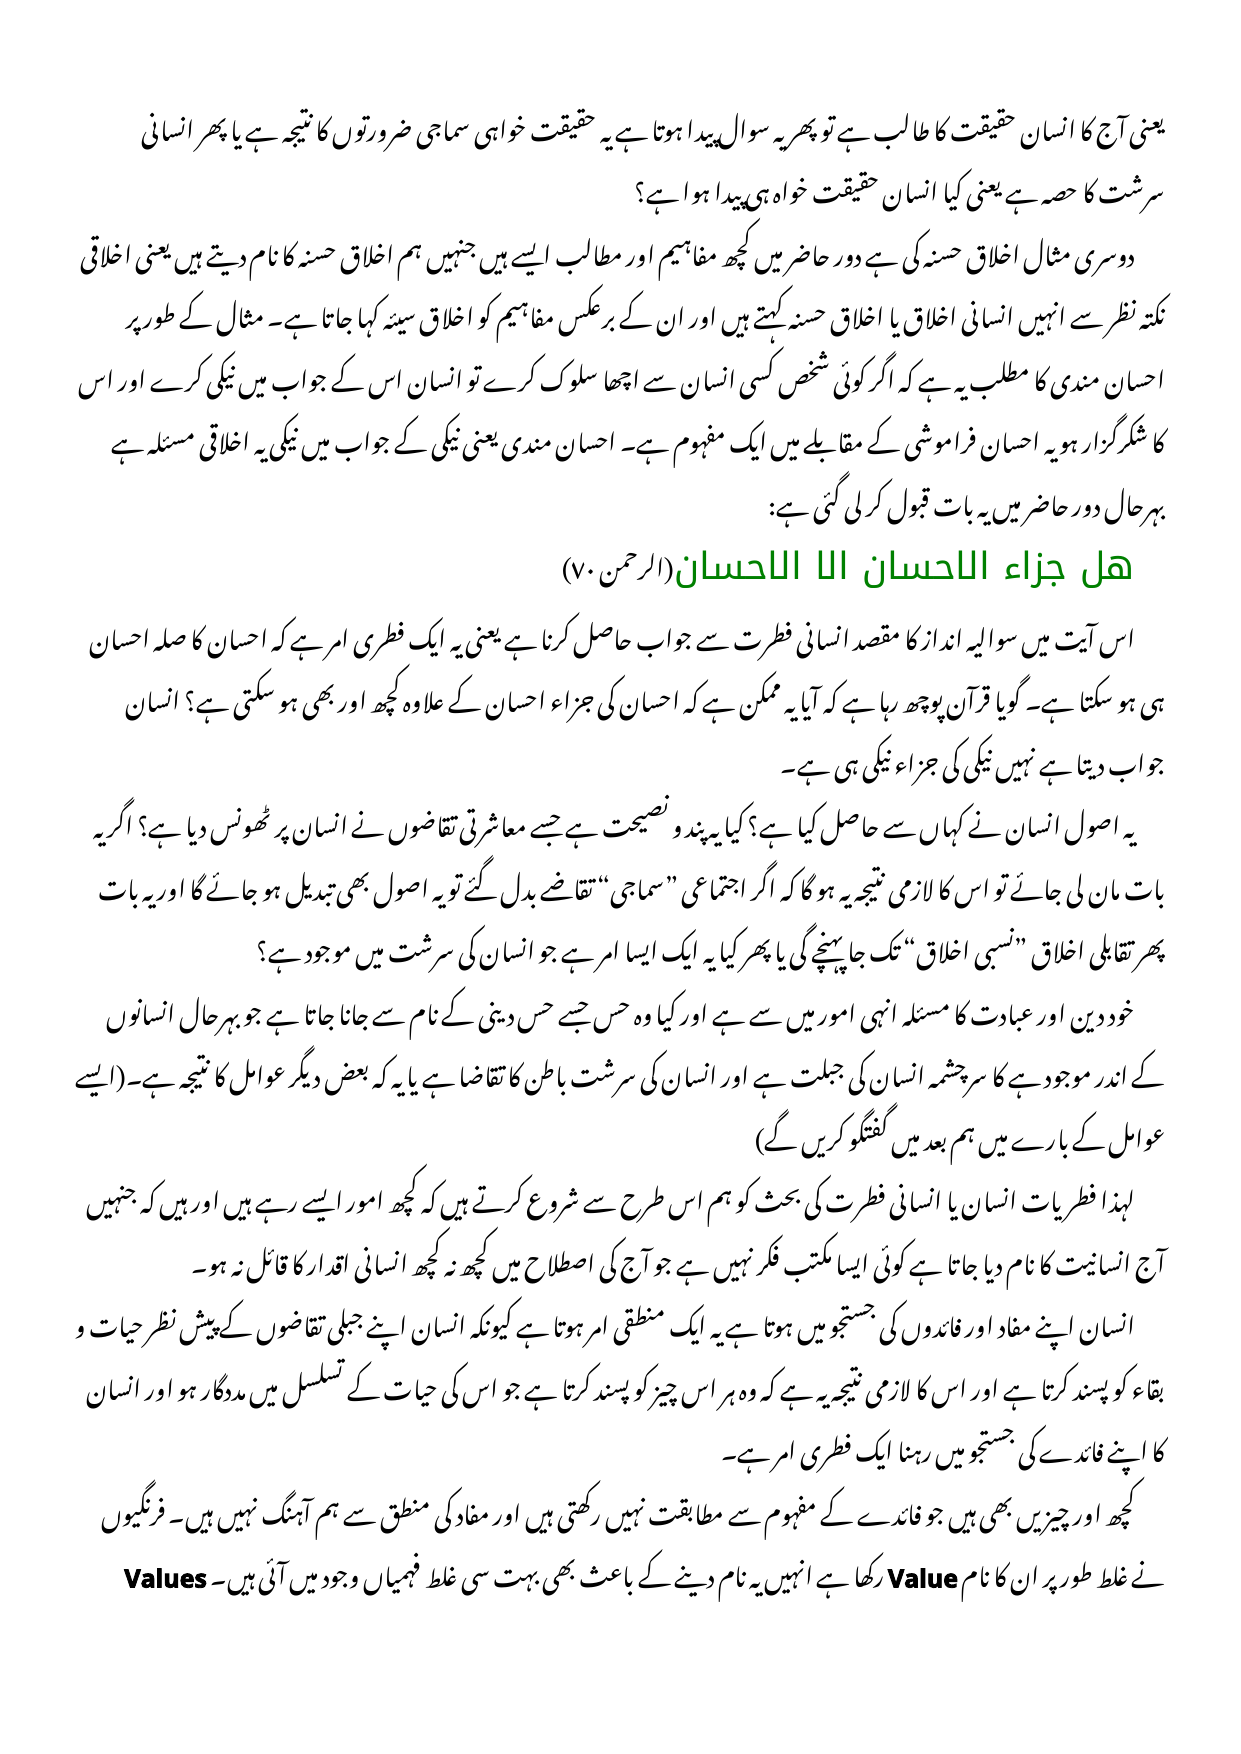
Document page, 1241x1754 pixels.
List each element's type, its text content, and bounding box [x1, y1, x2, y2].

text یہ اصول انسان نے کہاں سے حاصل کیا ہے؟ کیا یہ پند و نصیحت ہے جسے معاشرتی تقاضوں نے انسان پر ٹھونس دیا ہے؟ اگر یہ بات مان لی جائے تو اس کا لازمی نتیجہ یہ ہو گا کہ اگر اجتماعی ”سماجی“ تقاضے بدل گئے تو یہ اصول بھی تبدیل ہو جائے گا اور یہ بات پھر تقابلی اخلاق ”نسبی اخلاق“ تک جا پہنچے گی یا پھر کیا یہ ایک ایسا امر ہے جو انسان کی سرشت میں موجود ہے؟ [75, 790, 1165, 977]
text خود دین اور عبادت کا مسئلہ انہی امور میں سے ہے اور کیا وہ حس جسے حس دینی کے نام سے جانا جاتا ہے جو بہرحال انسانوں کے اندر موجود ہے کا سرچشمہ انسان کی جبلت ہے اور انسان کی سرشت باطن کا تقاضا ہے یا یہ کہ بعض دیگر عوامل کا نتیجہ ہے۔(ایسے عوامل کے بارے میں ہم بعد میں گفتگو کریں گے) [75, 977, 1165, 1165]
text لہذا فطریات انسان یا انسانی فطرت کی بحث کو ہم اس طرح سے شروع کرتے ہیں کہ کچھ امور ایسے رہے ہیں اور ہیں کہ جنہیں آج انسانیت کا نام دیا جاتا ہے کوئی ایسا مکتب فکر نہیں ہے جو آج کی اصطلاح میں کچھ نہ کچھ انسانی اقدار کا قائل نہ ہو۔ [75, 1165, 1165, 1290]
text هل جزاء الاحسان الا الاحسان(الرحمن ۷۰) [75, 531, 1165, 602]
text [75, 1477, 1165, 1602]
text انسان اپنے مفاد اور فائدوں کی جستجو میں ہوتا ہے یہ ایک منطقی امر ہوتا ہے کیونکہ انسان اپنے جبلی تقاضوں کے پیش نظر حیات و بقاء کو پسند کرتا ہے اور اس کا لازمی نتیجہ یہ ہے کہ وہ ہر اس چیز کو پسند کرتا ہے جو اس کی حیات کے تسلسل میں مددگار ہو اور انسان کا اپنے فائدے کی جستجو میں رہنا ایک فطری امر ہے۔ [75, 1290, 1165, 1477]
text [75, 94, 1165, 219]
text دوسری مثال اخلاق حسنہ کی ہے دور حاضر میں کچھ مفاہیم اور مطالب ایسے ہیں جنہیں ہم اخلاق حسنہ کا نام دیتے ہیں یعنی اخلاقی نکتہ نظر سے انہیں انسانی اخلاق یا اخلاق حسنہ کہتے ہیں اور ان کے برعکس مفاہیم کو اخلاق سیئہ کہا جاتا ہے۔ مثال کے طور پر احسان مندی کا مطلب یہ ہے کہ اگر کوئی شخص کسی انسان سے اچھا سلوک کرے تو انسان اس کے جواب میں نیکی کرے اور اس کا شکرگزار ہو یہ احسان فراموشی کے مقابلے میں ایک مفہوم ہے۔ احسان مندی یعنی نیکی کے جواب میں نیکی یہ اخلاقی مسئلہ ہے بہرحال دور حاضر میں یہ بات قبول کر لی گئی ہے: [75, 219, 1165, 531]
text اس آیت میں سوالیہ انداز کا مقصد انسانی فطرت سے جواب حاصل کرنا ہے یعنی یہ ایک فطری امر ہے کہ احسان کا صلہ احسان ہی ہو سکتا ہے۔ گویا قرآن پوچھ رہا ہے کہ آیا یہ ممکن ہے کہ احسان کی جزاء احسان کے علاوہ کچھ اور بھی ہو سکتی ہے؟ انسان جواب دیتا ہے نہیں نیکی کی جزاء نیکی ہی ہے۔ [75, 602, 1165, 790]
